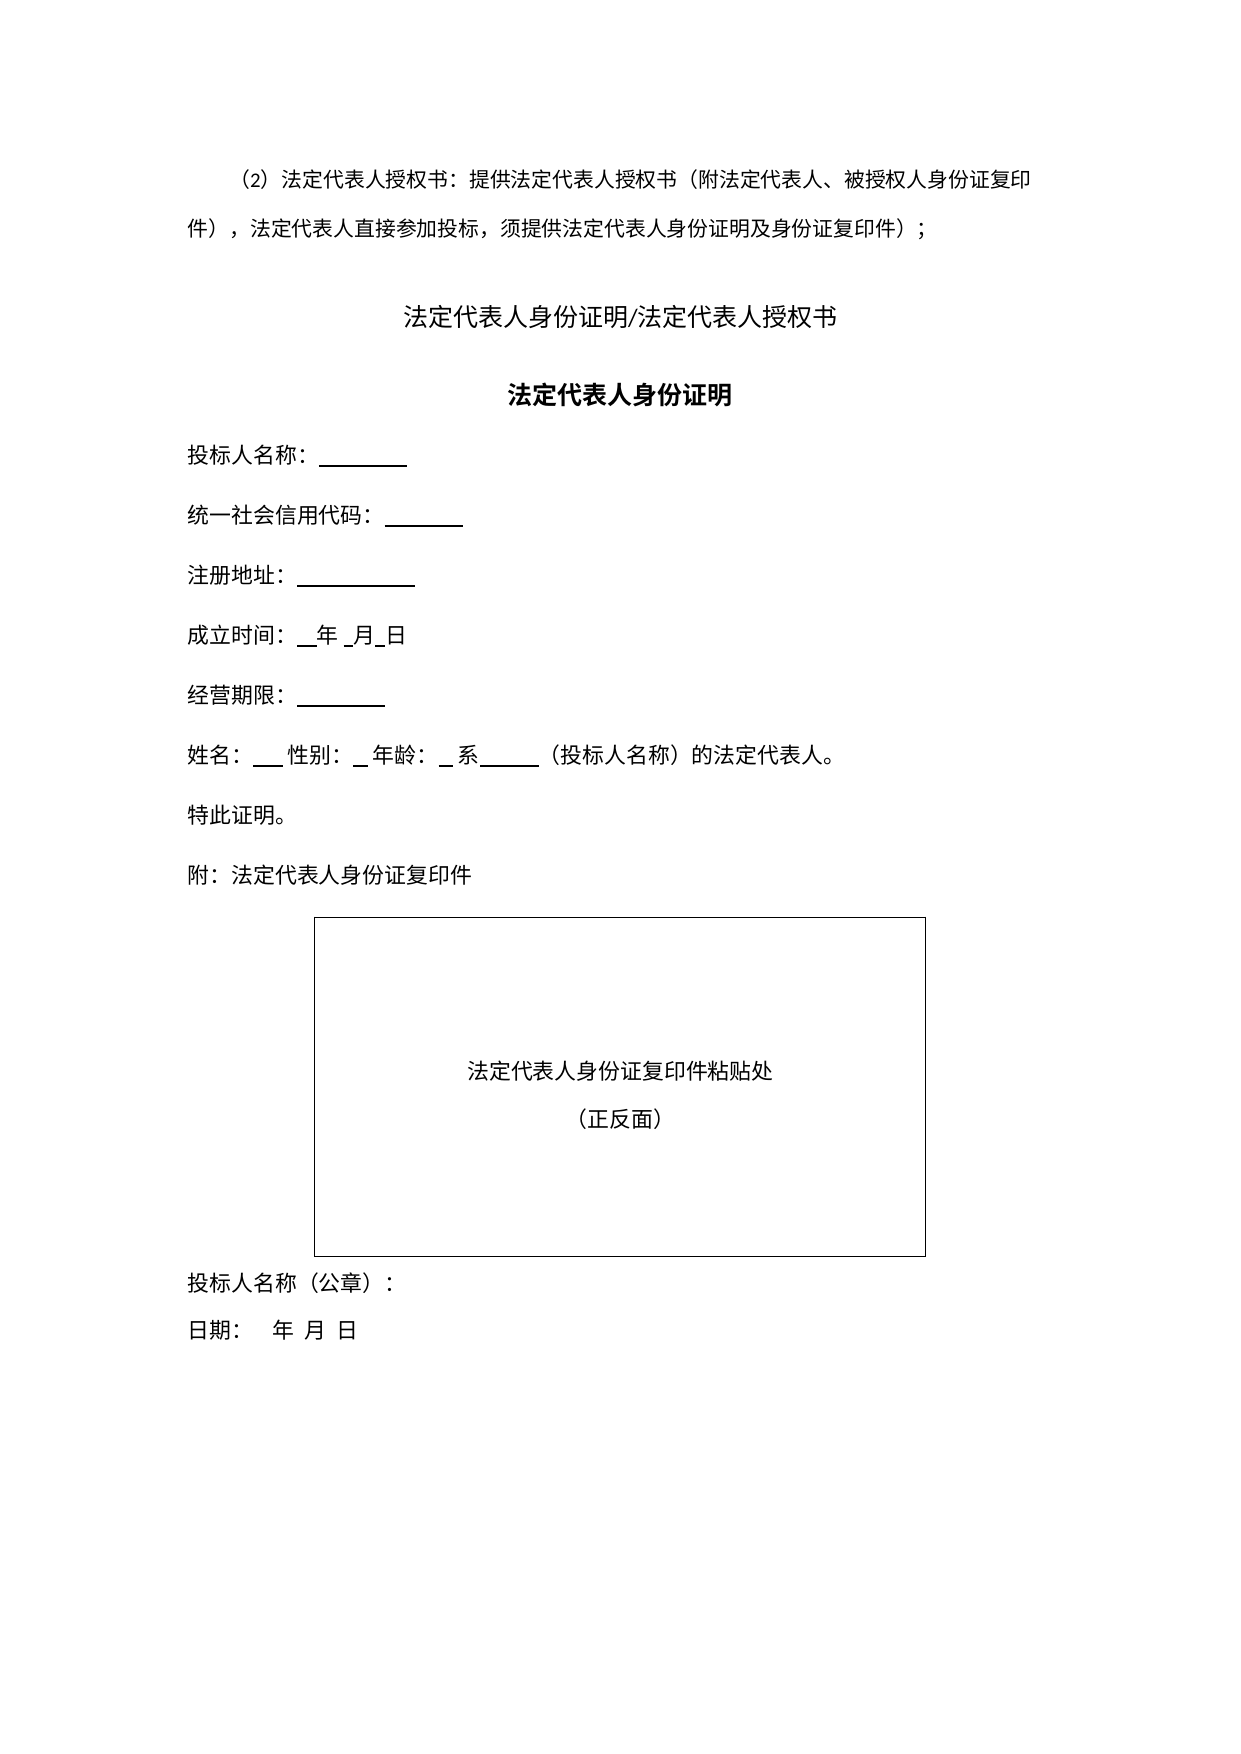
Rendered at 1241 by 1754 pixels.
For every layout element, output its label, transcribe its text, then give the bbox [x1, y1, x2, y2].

text 注册地址： [187, 558, 1053, 590]
text 法定代表人身份证明 [187, 361, 1053, 426]
text 附：法定代表人身份证复印件 [187, 858, 1053, 890]
text 法定代表人身份证明/法定代表人授权书 [187, 283, 1053, 348]
text 特此证明。 [187, 798, 1053, 830]
text 成立时间： 年 月 日 [187, 618, 1053, 650]
text 统一社会信用代码： [187, 498, 1053, 530]
text 投标人名称： [187, 438, 1053, 470]
table_header 法定代表人身份证复印件粘贴处 （正反面） [315, 918, 925, 1256]
text 投标人名称（公章）： [187, 1266, 1009, 1297]
text 日期： 年 月 日 [187, 1313, 1009, 1345]
text 姓名： 性别： 年龄： 系 （投标人名称）的法定代表人。 [187, 738, 1053, 770]
text 经营期限： [187, 678, 1053, 710]
text （2）法定代表人授权书：提供法定代表人授权书（附法定代表人、被授权人身份证复印件），法定代表人直接参加投标，须提供法定代表人身份证明及身份证复印件）； [187, 162, 1053, 243]
